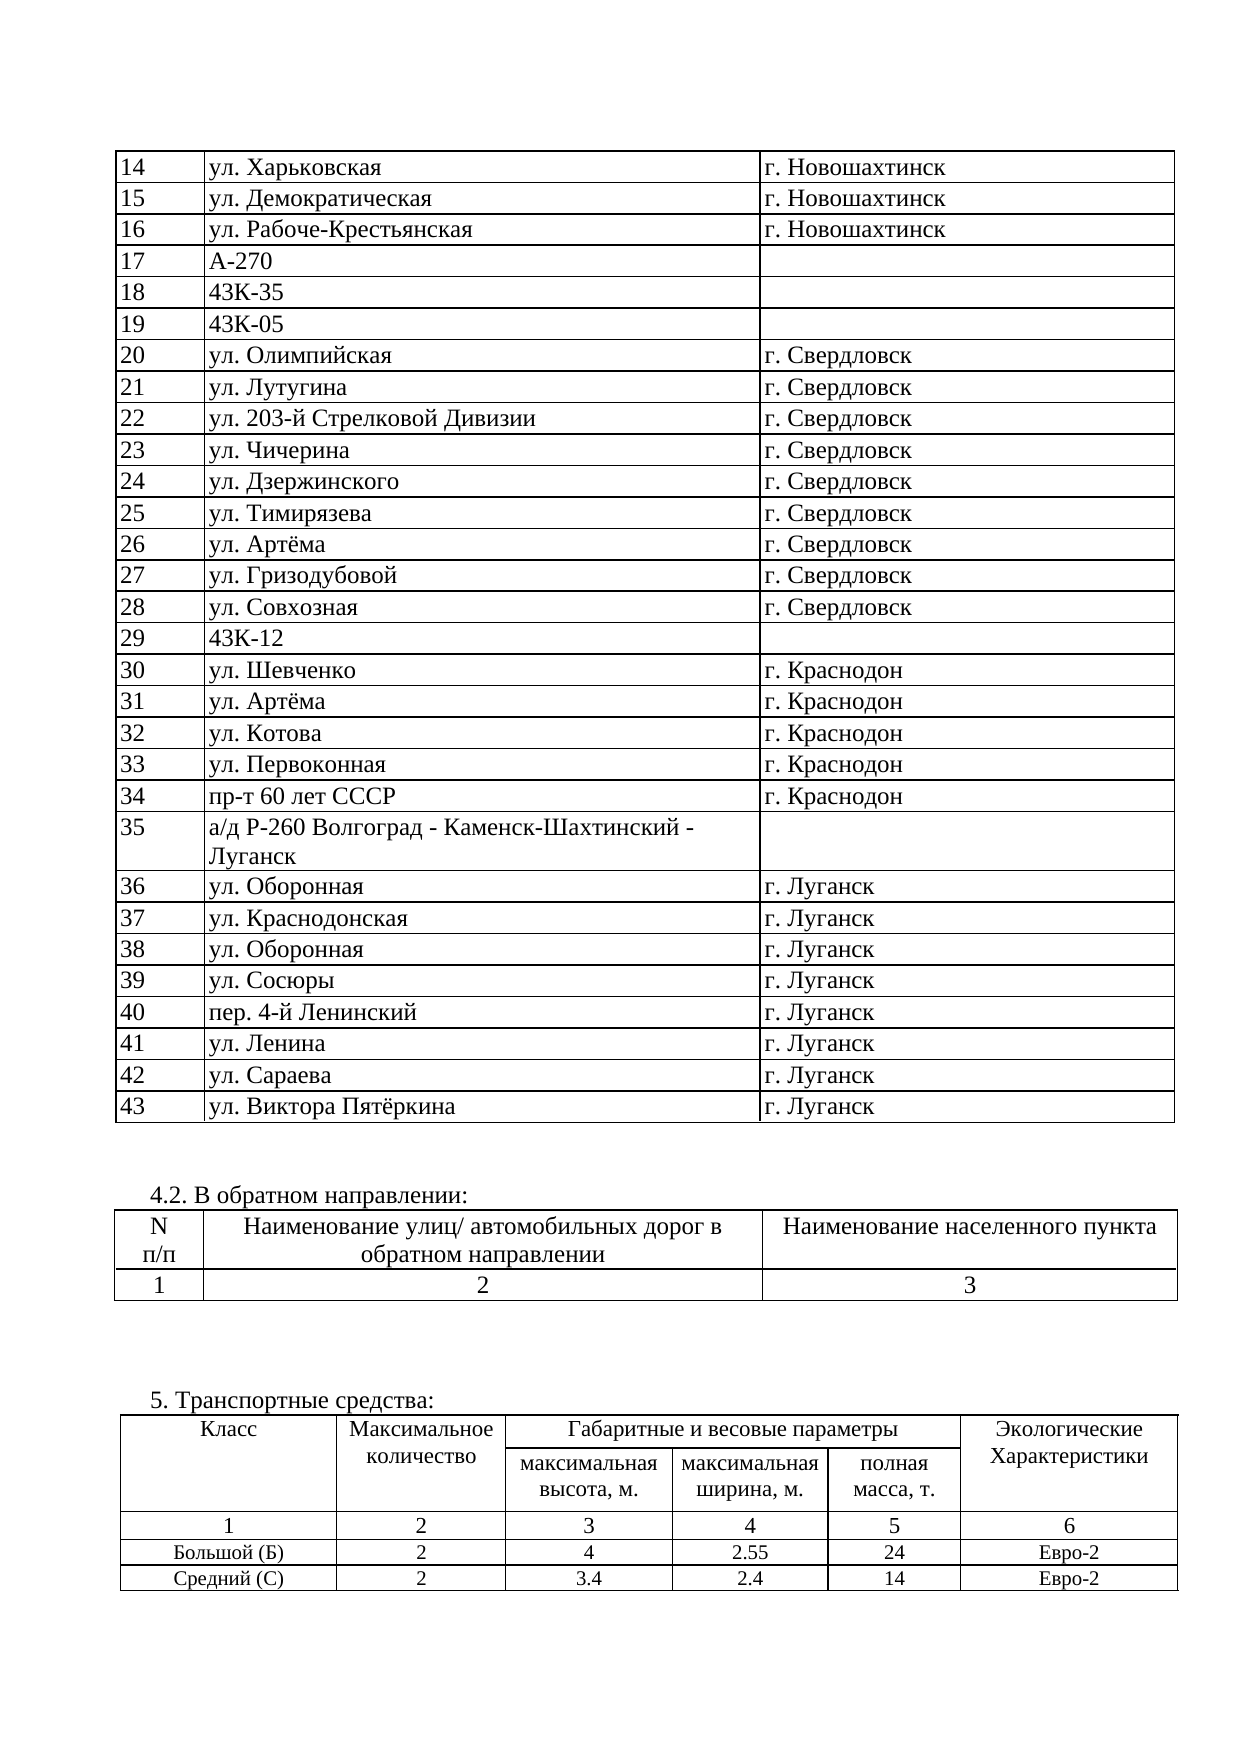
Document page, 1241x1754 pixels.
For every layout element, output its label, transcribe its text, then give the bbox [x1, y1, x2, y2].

table_cell 2.55 [673, 1540, 827, 1564]
table_cell [761, 309, 1174, 339]
table_cell г. Луганск [761, 997, 1174, 1027]
table_cell А-270 [205, 246, 759, 276]
table_cell г. Новошахтинск [761, 183, 1174, 213]
table_cell 17 [117, 246, 204, 276]
table_cell ул. Оборонная [205, 934, 759, 964]
table_cell ул. Оборонная [205, 871, 759, 901]
table_cell ул. Виктора Пятёркина [205, 1092, 759, 1121]
table_cell ул. 203-й Стрелковой Дивизии [205, 403, 759, 433]
table_cell 20 [117, 340, 204, 370]
table_cell 37 [117, 903, 204, 933]
table_cell г. Новошахтинск [761, 215, 1174, 244]
table_cell полная масса, т. [829, 1449, 960, 1511]
table_cell 28 [117, 592, 204, 622]
table_cell 15 [117, 183, 204, 213]
table_header Класс [121, 1416, 336, 1511]
table_cell г. Свердловск [761, 466, 1174, 496]
table_cell 33 [117, 749, 204, 779]
table_cell пр-т 60 лет СССР [205, 781, 759, 811]
table_cell 39 [117, 966, 204, 996]
table_cell [761, 277, 1174, 307]
table_cell ул. Лутугина [205, 372, 759, 402]
table_cell ул. Сараева [205, 1060, 759, 1090]
table_cell 2 [337, 1512, 505, 1538]
table_cell 27 [117, 561, 204, 590]
table_cell ул. Чичерина [205, 435, 759, 464]
table_cell ул. Сосюры [205, 966, 759, 996]
table_cell 34 [117, 781, 204, 811]
table_cell г. Луганск [761, 903, 1174, 933]
table_cell г. Краснодон [761, 749, 1174, 779]
table_cell 24 [829, 1540, 960, 1564]
table_cell 2.4 [673, 1566, 827, 1590]
table_cell 14 [829, 1566, 960, 1590]
table_cell г. Луганск [761, 966, 1174, 996]
table_cell 5 [829, 1512, 960, 1538]
table_cell пер. 4-й Ленинский [205, 997, 759, 1027]
table_cell 4 [506, 1540, 672, 1564]
table_cell 3 [763, 1268, 1177, 1300]
table_header Максимальное количество [337, 1416, 505, 1511]
table_cell ул. Гризодубовой [205, 561, 759, 590]
table_cell [761, 812, 1174, 870]
table_cell г. Луганск [761, 1060, 1174, 1090]
table_cell 19 [117, 309, 204, 339]
table_cell 1 [115, 1269, 203, 1300]
table_cell 2 [204, 1270, 762, 1300]
table_cell максимальная ширина, м. [673, 1449, 827, 1511]
table_cell 38 [117, 934, 204, 964]
table_cell 25 [117, 498, 204, 527]
table_cell г. Свердловск [761, 340, 1174, 370]
table_cell 32 [117, 718, 204, 748]
table_cell [761, 623, 1174, 653]
table_cell а/д Р-260 Волгоград - Каменск-Шахтинский - Луганск [205, 812, 759, 870]
table_cell 16 [117, 215, 204, 244]
table_cell г. Луганск [761, 934, 1174, 964]
table_cell г. Луганск [761, 871, 1174, 901]
table_cell 43К-35 [205, 277, 759, 307]
table_cell 23 [117, 435, 204, 464]
table_cell ул. Совхозная [205, 592, 759, 622]
table_cell ул. Артёма [205, 686, 759, 716]
table_cell 31 [117, 686, 204, 716]
table_cell ул. Котова [205, 718, 759, 748]
table_cell 14 [117, 152, 204, 181]
table_cell ул. Тимирязева [205, 498, 759, 527]
table_cell 43К-05 [205, 309, 759, 339]
table_cell ул. Рабоче-Крестьянская [205, 215, 759, 244]
table_cell 18 [117, 277, 204, 307]
table_cell ул. Артёма [205, 529, 759, 559]
table_header Экологические Характеристики [961, 1416, 1177, 1511]
table_cell 43 [117, 1092, 204, 1121]
table_cell г. Свердловск [761, 435, 1174, 464]
table_cell г. Свердловск [761, 498, 1174, 527]
table_cell 35 [117, 812, 204, 870]
table_cell ул. Демократическая [205, 183, 759, 213]
table_cell 41 [117, 1029, 204, 1058]
table_cell 2 [337, 1540, 505, 1564]
table_cell г. Свердловск [761, 529, 1174, 559]
table_cell Большой (Б) [121, 1540, 336, 1564]
table_cell 42 [117, 1060, 204, 1090]
table_cell 1 [121, 1512, 336, 1538]
table_cell 43К-12 [205, 623, 759, 653]
table_cell 24 [117, 466, 204, 496]
table_cell 2 [337, 1566, 505, 1590]
table_cell 4 [673, 1512, 827, 1538]
table_cell 21 [117, 372, 204, 402]
table_cell г. Луганск [761, 1029, 1174, 1058]
table_cell ул. Первоконная [205, 749, 759, 779]
table_cell г. Луганск [761, 1092, 1174, 1121]
table_cell Евро-2 [961, 1540, 1177, 1564]
table_cell 3 [506, 1512, 672, 1538]
table_cell 36 [117, 871, 204, 901]
table_cell 29 [117, 623, 204, 653]
table_cell г. Свердловск [761, 403, 1174, 433]
table_cell г. Свердловск [761, 561, 1174, 590]
table_cell ул. Краснодонская [205, 903, 759, 933]
text 5. Транспортные средства: [150, 1385, 1090, 1414]
table_cell ул. Дзержинского [205, 466, 759, 496]
table_cell г. Краснодон [761, 781, 1174, 811]
table_cell 40 [117, 997, 204, 1027]
table_cell Евро-2 [961, 1566, 1177, 1590]
text 4.2. В обратном направлении: [150, 1180, 1090, 1209]
table_cell ул. Харьковская [205, 152, 759, 181]
table_cell Средний (С) [121, 1566, 336, 1590]
table_cell 22 [117, 403, 204, 433]
table_header Наименование населенного пункта [763, 1211, 1177, 1268]
table_header Габаритные и весовые параметры [506, 1416, 960, 1447]
table_cell максимальная высота, м. [506, 1449, 672, 1511]
table_cell ул. Шевченко [205, 655, 759, 685]
table_cell г. Краснодон [761, 655, 1174, 685]
table_cell г. Новошахтинск [761, 152, 1174, 181]
table_header N п/п [115, 1211, 203, 1268]
table_cell [761, 246, 1174, 276]
table_cell г. Свердловск [761, 592, 1174, 622]
table_cell 30 [117, 655, 204, 685]
table_cell 3.4 [506, 1566, 672, 1590]
table_header Наименование улиц/ автомобильных дорог в обратном направлении [204, 1211, 762, 1268]
table_cell г. Свердловск [761, 372, 1174, 402]
table_cell 6 [961, 1512, 1177, 1538]
table_cell ул. Ленина [205, 1029, 759, 1058]
table_cell г. Краснодон [761, 718, 1174, 748]
table_cell г. Краснодон [761, 686, 1174, 716]
table_cell 26 [117, 529, 204, 559]
table_cell ул. Олимпийская [205, 340, 759, 370]
